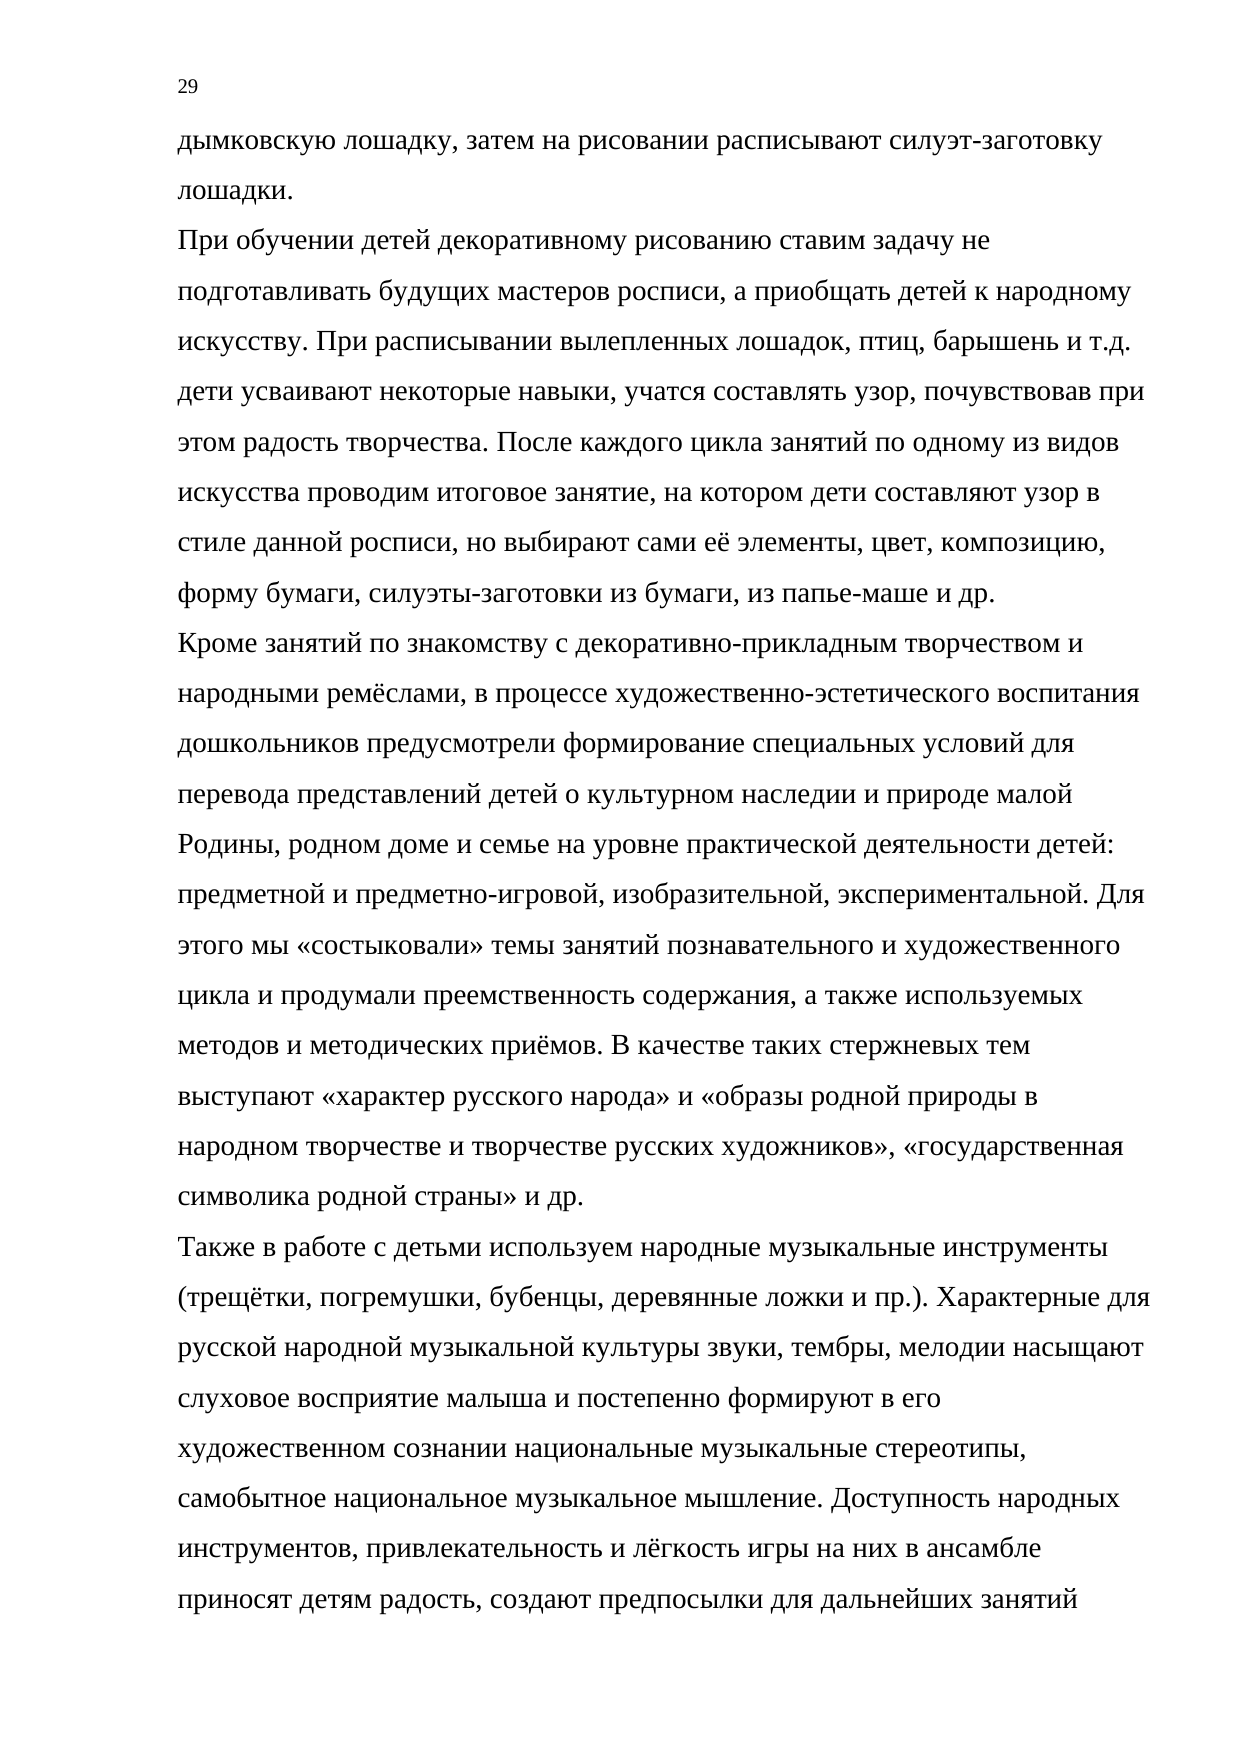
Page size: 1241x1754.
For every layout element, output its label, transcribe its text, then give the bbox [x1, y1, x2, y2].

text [177, 122, 1152, 206]
text При обучении детей декоративному рисованию ставим задачу не подготавливать будущих мастеров росписи, а приобщать детей к народному искусству. При расписывании вылепленных лошадок, птиц, барышень и т.д. дети усваивают некоторые навыки, учатся составлять узор, почувствовав при этом радость творчества. После каждого цикла занятий по одному из видов искусства проводим итоговое занятие, на котором дети составляют узор в стиле данной росписи, но выбирают сами её элементы, цвет, композицию, форму бумаги, силуэты-заготовки из бумаги, из папье-маше и др. [177, 222, 1152, 608]
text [177, 1229, 1152, 1614]
text Кроме занятий по знакомству с декоративно-прикладным творчеством и народными ремёслами, в процессе художественно-эстетического воспитания дошкольников предусмотрели формирование специальных условий для перевода представлений детей о культурном наследии и природе малой Родины, родном доме и семье на уровне практической деятельности детей: предметной и предметно-игровой, изобразительной, экспериментальной. Для этого мы «состыковали» темы занятий познавательного и художественного цикла и продумали преемственность содержания, а также используемых методов и методических приёмов. В качестве таких стержневых тем выступают «характер русского народа» и «образы родной природы в народном творчестве и творчестве русских художников», «государственная символика родной страны» и др. [177, 625, 1152, 1212]
